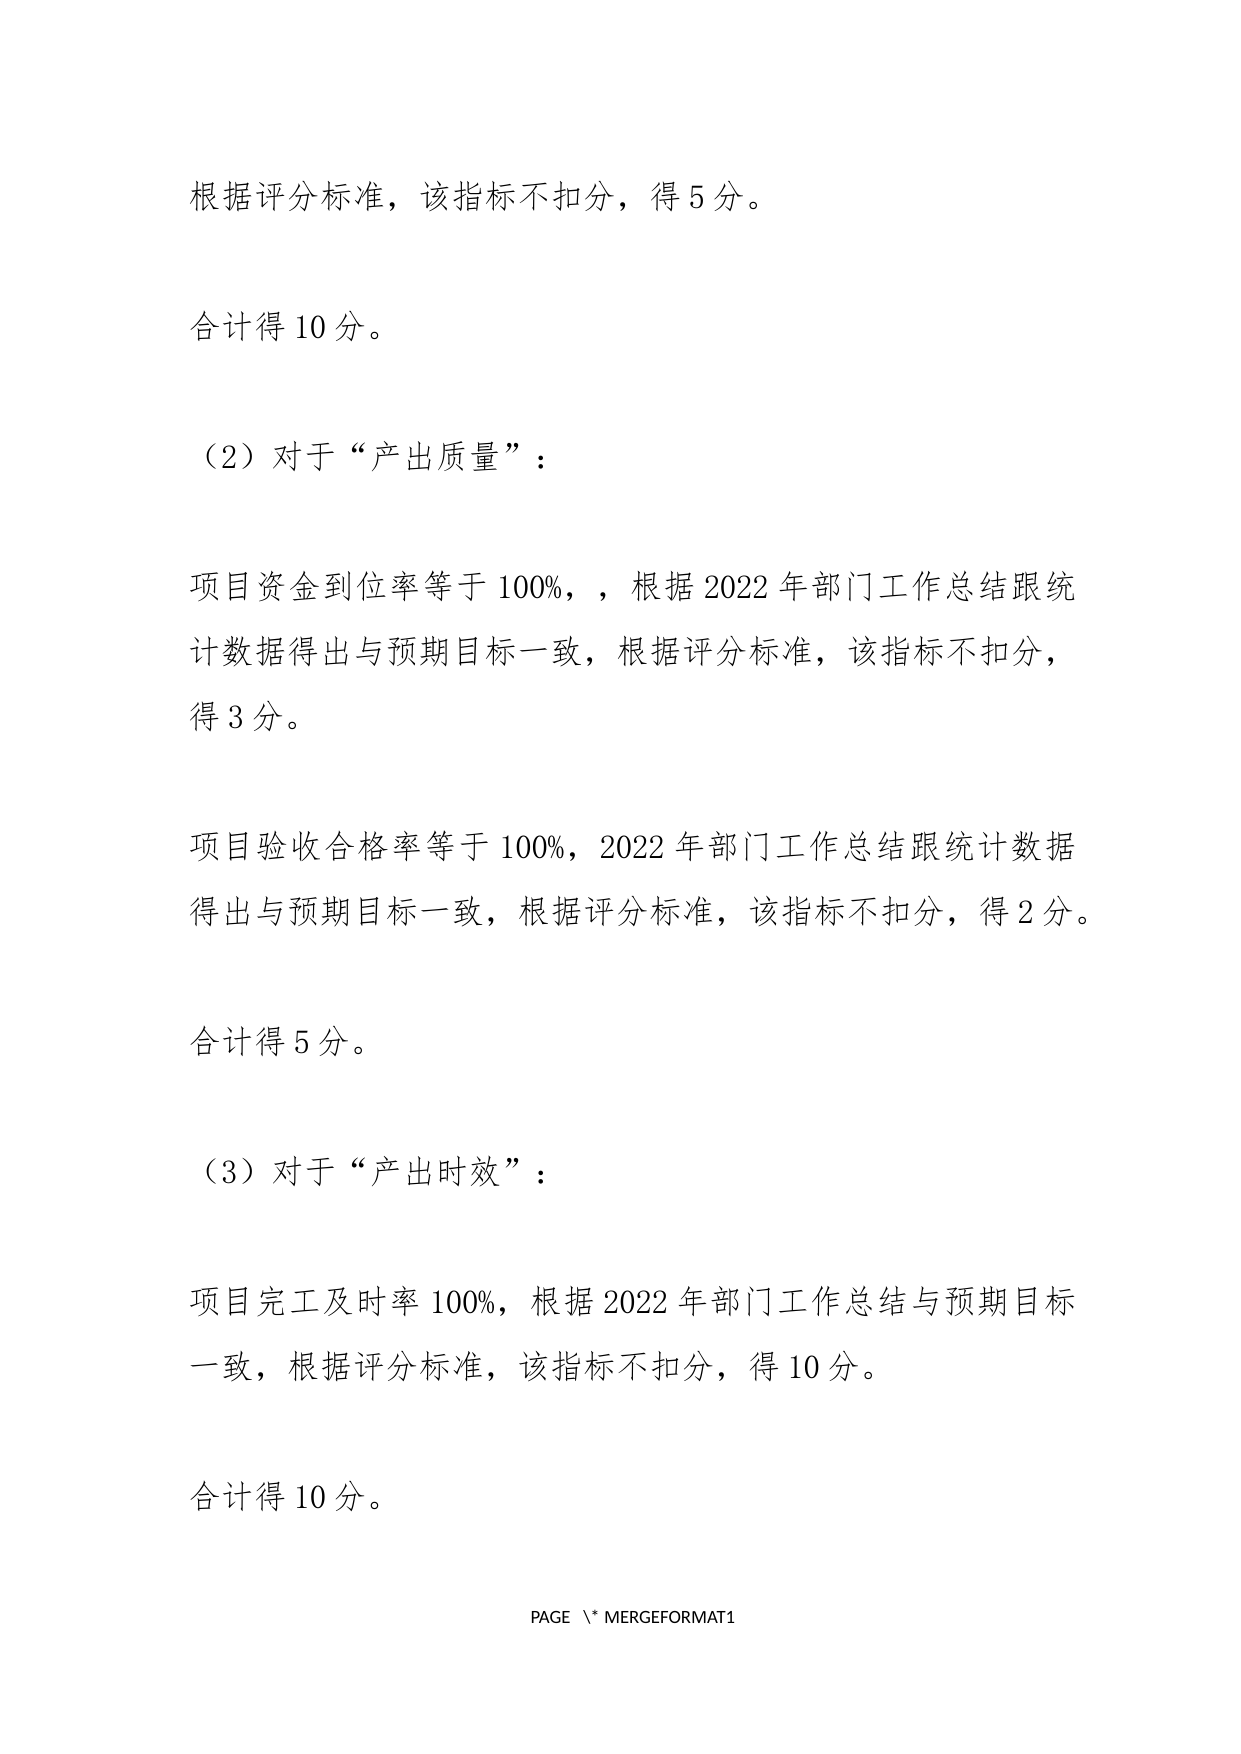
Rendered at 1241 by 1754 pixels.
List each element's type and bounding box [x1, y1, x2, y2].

text [187, 162, 1078, 1527]
